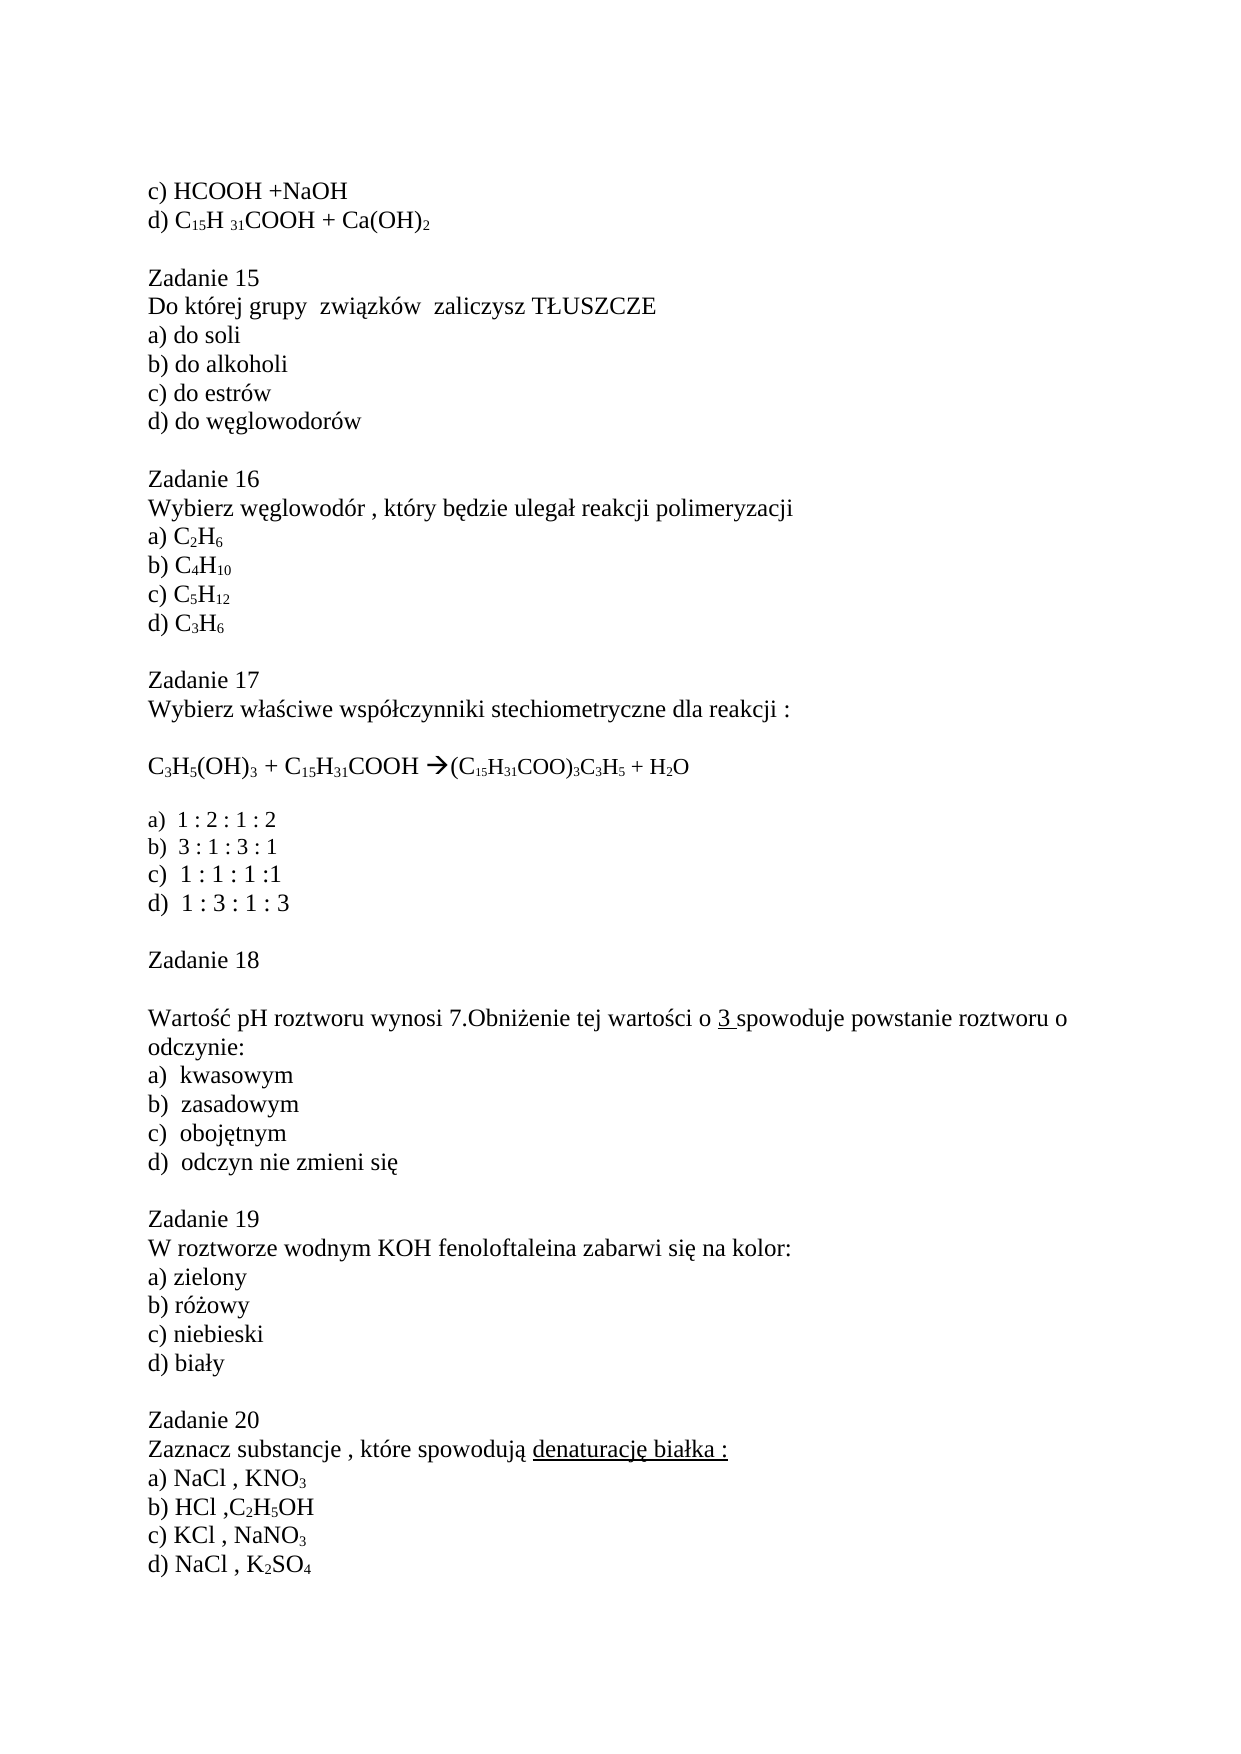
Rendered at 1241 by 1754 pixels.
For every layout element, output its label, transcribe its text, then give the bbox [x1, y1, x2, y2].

text c) 1 : 1 : 1 :1 [148, 859, 1093, 888]
text d) biały [148, 1348, 1093, 1377]
text b) różowy [148, 1290, 1093, 1319]
text d) odczyn nie zmieni się [148, 1147, 1093, 1175]
text d) 1 : 3 : 1 : 3 [148, 888, 1093, 917]
text a) zielony [148, 1262, 1093, 1290]
text c) obojętnym [148, 1118, 1093, 1147]
text a) C2H6 [148, 521, 1093, 550]
text Wartość pH roztworu wynosi 7.Obniżenie tej wartości o 3 spowoduje powstanie roztworu o odczynie: [148, 1003, 1093, 1060]
text Do której grupy związków zaliczysz TŁUSZCZE [148, 291, 1093, 320]
text b) 3 : 1 : 3 : 1 [148, 833, 1093, 859]
text a) NaCl , KNO3 [148, 1463, 1093, 1492]
text Zadanie 20 [148, 1405, 1093, 1434]
text a) do soli [148, 320, 1093, 349]
text d) do węglowodorów [148, 406, 1093, 435]
text W roztworze wodnym KOH fenoloftaleina zabarwi się na kolor: [148, 1233, 1093, 1262]
text b) HCl ,C2H5OH [148, 1492, 1093, 1520]
text Zaznacz substancje , które spowodują denaturację białka : [148, 1434, 1093, 1463]
text c) C5H12 [148, 579, 1093, 608]
text Wybierz właściwe współczynniki stechiometryczne dla reakcji : [148, 694, 1093, 723]
text d) C3H6 [148, 608, 1093, 636]
text c) do estrów [148, 378, 1093, 406]
text Zadanie 17 [148, 665, 1093, 694]
text b) zasadowym [148, 1089, 1093, 1118]
text C3H5(OH)3 + C15H31COOH (C15H31COO)3C3H5 + H2O [148, 751, 1093, 780]
text b) do alkoholi [148, 349, 1093, 378]
text d) C15H 31COOH + Ca(OH)2 [148, 205, 1093, 234]
text Wybierz węglowodór , który będzie ulegał reakcji polimeryzacji [148, 493, 1093, 521]
text c) HCOOH +NaOH [148, 176, 1093, 205]
text c) KCl , NaNO3 [148, 1520, 1093, 1549]
text a) kwasowym [148, 1060, 1093, 1089]
text d) NaCl , K2SO4 [148, 1549, 1093, 1578]
text Zadanie 16 [148, 464, 1093, 493]
text a) 1 : 2 : 1 : 2 [148, 806, 1093, 833]
text Zadanie 18 [148, 945, 1093, 974]
text c) niebieski [148, 1319, 1093, 1348]
text Zadanie 15 [148, 263, 1093, 291]
text b) C4H10 [148, 550, 1093, 579]
text Zadanie 19 [148, 1204, 1093, 1233]
